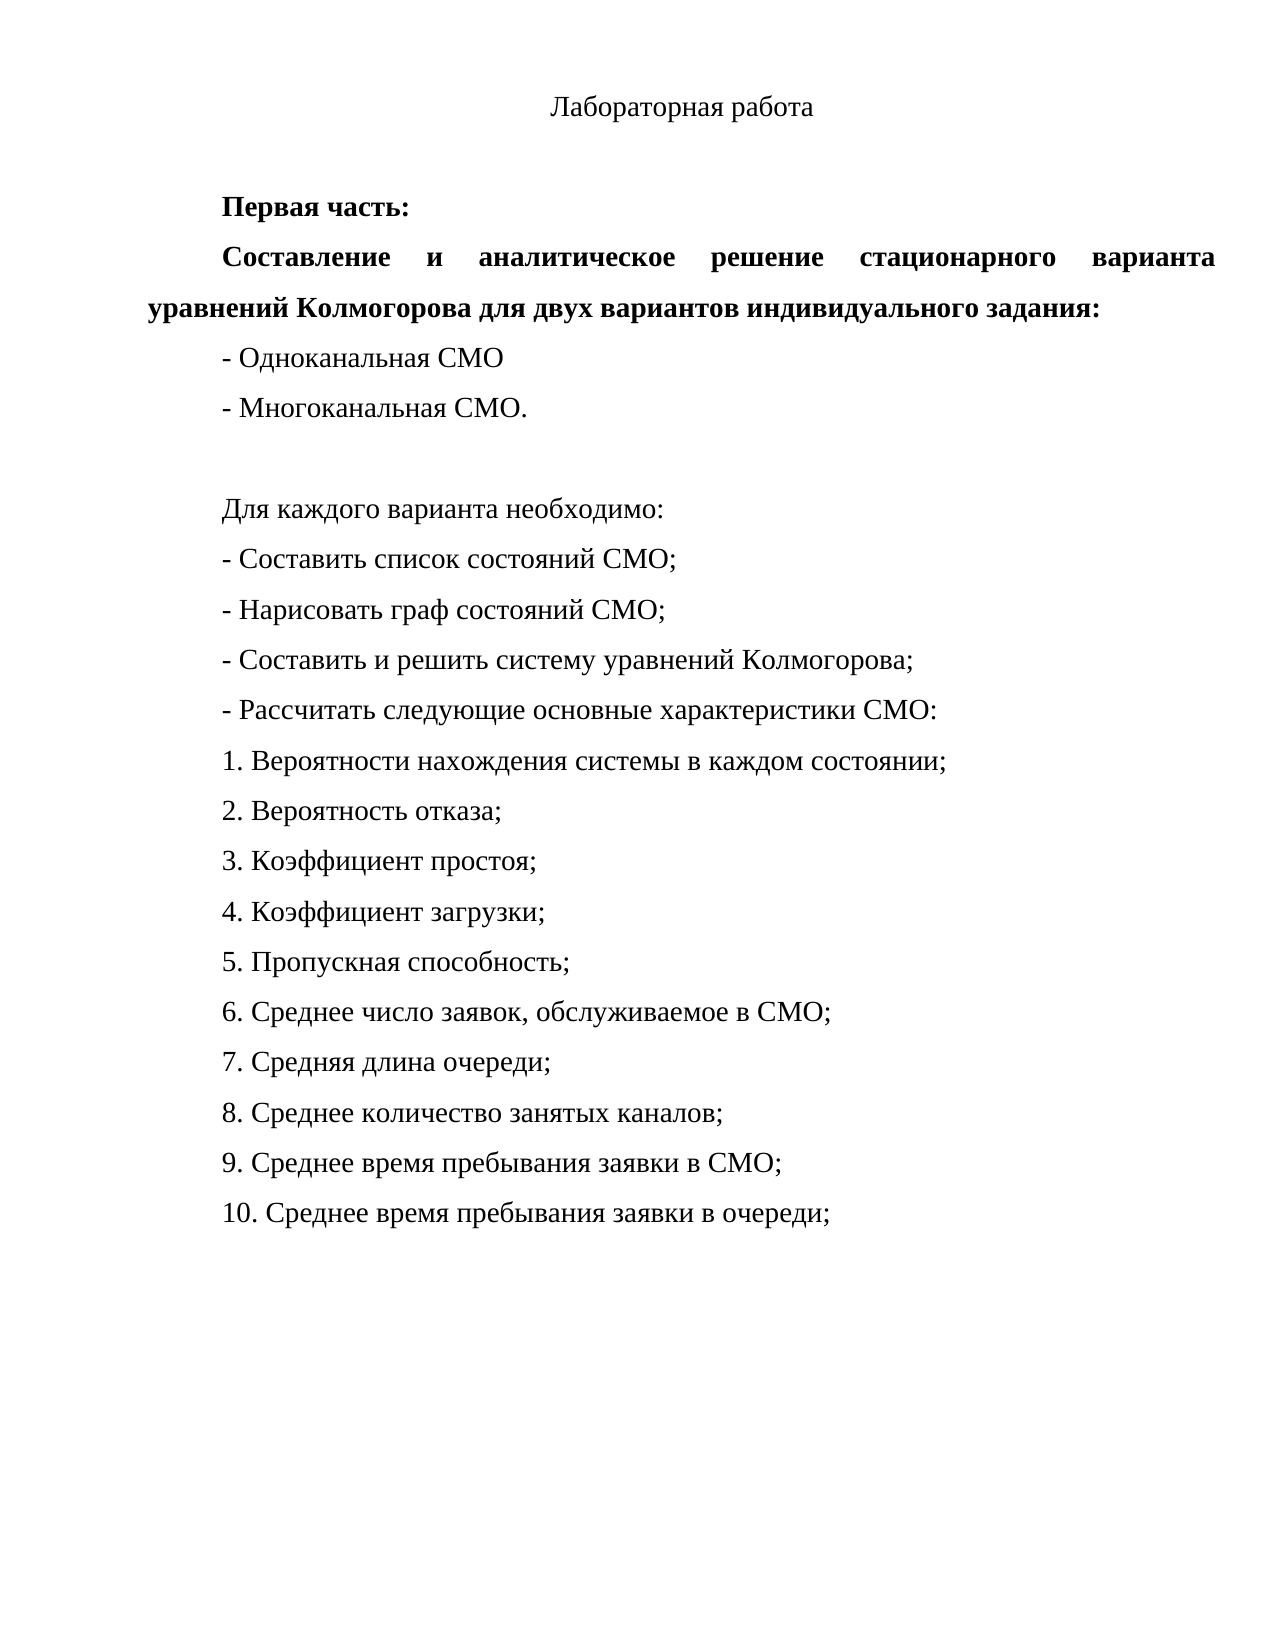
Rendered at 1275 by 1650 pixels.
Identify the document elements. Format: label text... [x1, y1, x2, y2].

text - Одноканальная СМО [148, 340, 1216, 374]
text 3. Коэффициент простоя; [148, 843, 1216, 877]
text Лабораторная работа [148, 89, 1216, 122]
text 10. Среднее время пребывания заявки в очереди; [148, 1196, 1216, 1229]
text - Составить и решить систему уравнений Колмогорова; [148, 642, 1216, 676]
text 7. Средняя длина очереди; [148, 1044, 1216, 1078]
text Составление и аналитическое решение стационарного варианта уравнений Колмогорова для двух вариантов индивидуального задания: [148, 239, 1216, 323]
text 2. Вероятность отказа; [148, 793, 1216, 827]
text - Многоканальная СМО. [148, 391, 1216, 424]
text Первая часть: [148, 189, 1216, 223]
text 9. Среднее время пребывания заявки в СМО; [148, 1145, 1216, 1179]
text 4. Коэффициент загрузки; [148, 894, 1216, 927]
text 1. Вероятности нахождения системы в каждом состоянии; [148, 743, 1216, 776]
text - Составить список состояний СМО; [148, 541, 1216, 575]
text 8. Среднее количество занятых каналов; [148, 1095, 1216, 1128]
text Для каждого варианта необходимо: [148, 491, 1216, 525]
text - Рассчитать следующие основные характеристики СМО: [148, 692, 1216, 726]
text - Нарисовать граф состояний СМО; [148, 592, 1216, 625]
text 5. Пропускная способность; [148, 944, 1216, 977]
text 6. Среднее число заявок, обслуживаемое в СМО; [148, 994, 1216, 1028]
